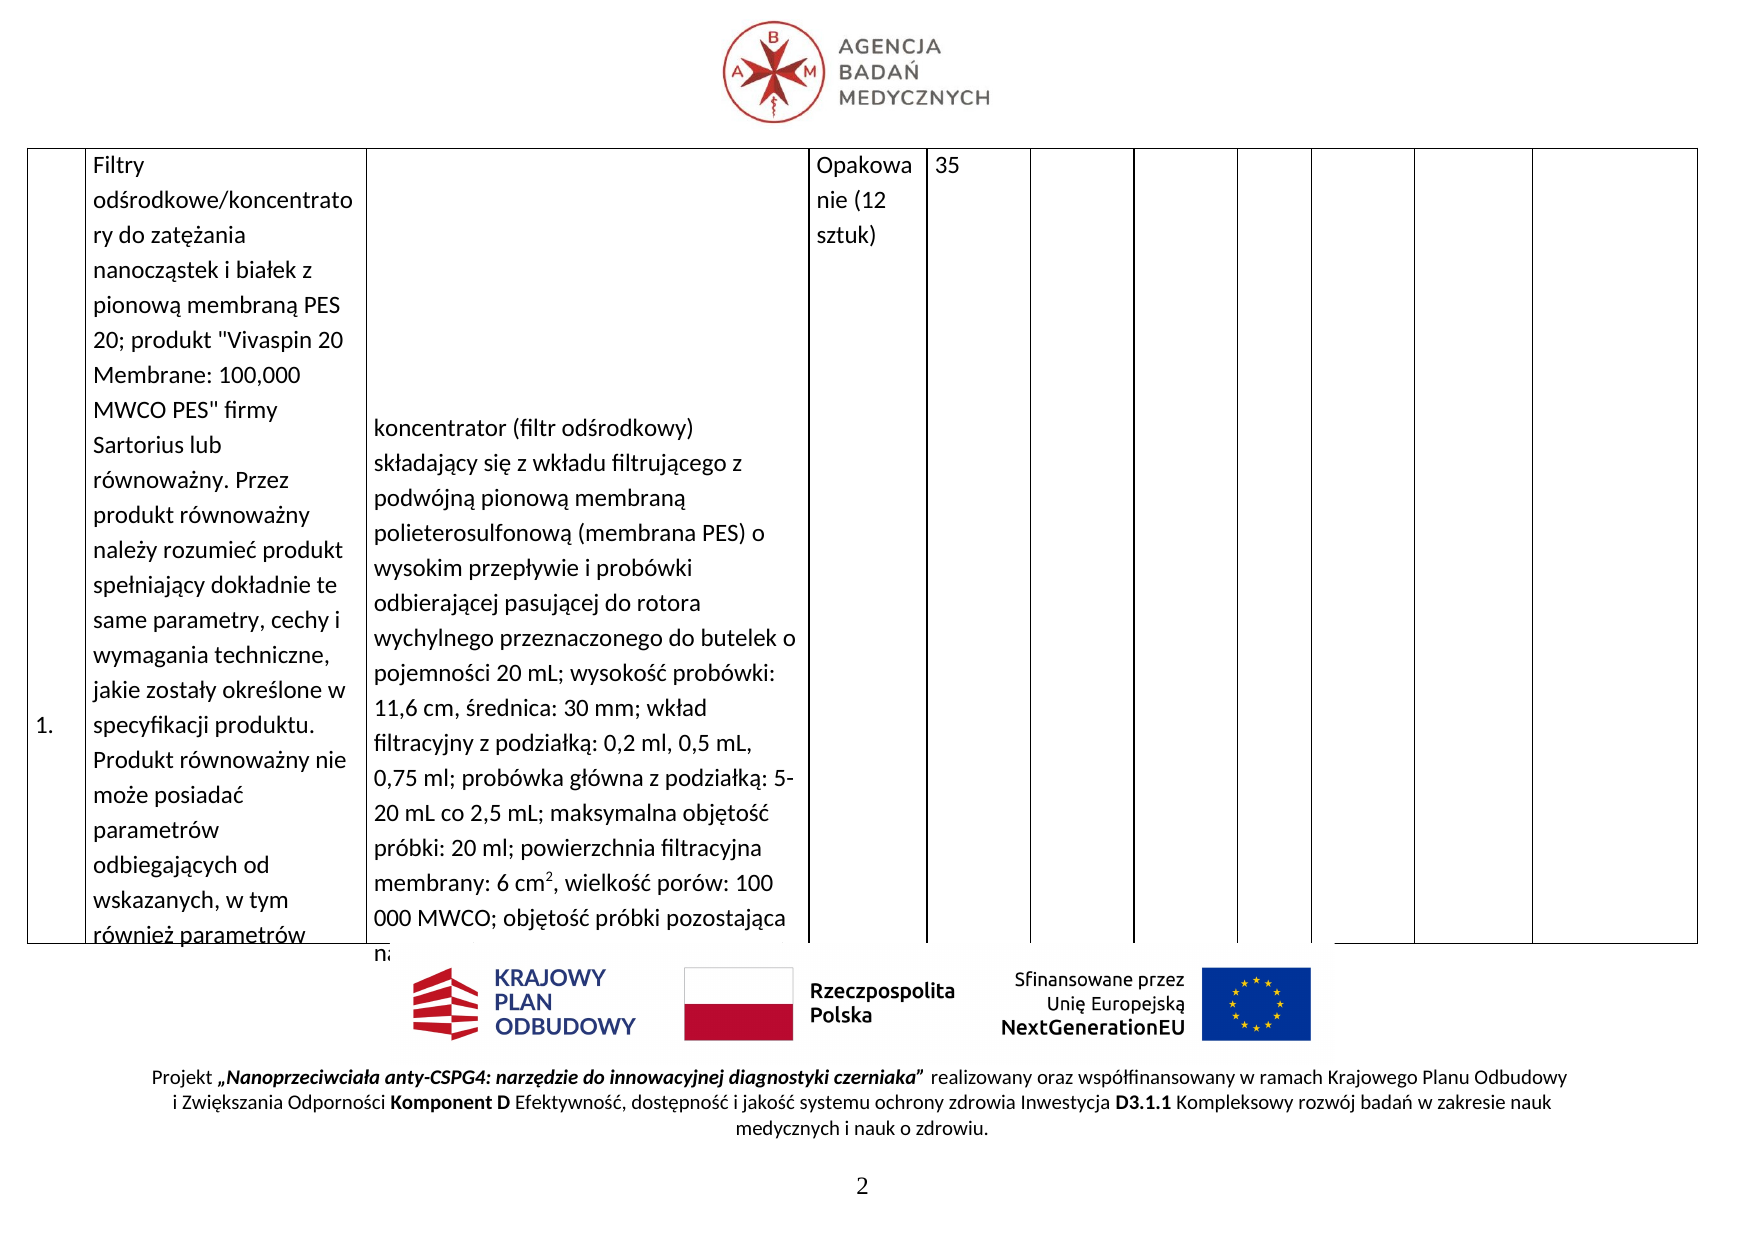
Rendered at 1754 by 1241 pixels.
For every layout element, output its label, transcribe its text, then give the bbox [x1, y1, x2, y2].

table_cell [1533, 149, 1697, 943]
table_cell [1312, 149, 1414, 943]
table_cell 1. [28, 149, 85, 943]
table_cell Opakowanie (12 sztuk) [810, 149, 926, 943]
table_cell Filtry odśrodkowe/koncentratory do zatężania nanocząstek i białek z pionową membraną PES 20; produkt "Vivaspin 20 Membrane: 100,000 MWCO PES" firmy Sartorius lub równoważny. Przez produkt równoważny należy rozumieć produkt spełniający dokładnie te same parametry, cechy i wymagania techniczne, jakie zostały określone w specyfikacji produktu. Produkt równoważny nie może posiadać parametrów odbiegających od wskazanych, w tym również parametrów wyższych, jeśli mogłyby one wpływać na funkcjonalność, kompatybilność lub sposób użytkowania. Wszelkie oferowane rozwiązania muszą być w pełni zgodne ze specyfikacją.: 12 sztuk; ilość: 35 opakowań [86, 149, 366, 943]
table_cell [1031, 149, 1133, 943]
table_cell koncentrator (filtr odśrodkowy) składający się z wkładu filtrującego z podwójną pionową membraną polieterosulfonową (membrana PES) o wysokim przepływie i probówki odbierającej pasującej do rotora wychylnego przeznaczonego do butelek o pojemności 20 mL; wysokość probówki: 11,6 cm, średnica: 30 mm; wkład filtracyjny z podziałką: 0,2 ml, 0,5 mL, 0,75 ml; probówka główna z podziałką: 5-20 mL co 2,5 mL; maksymalna objętość próbki: 20 ml; powierzchnia filtracyjna membrany: 6 cm2, wielkość porów: 100 000 MWCO; objętość próbki pozostająca na filtrze (hold-up volume of membrane): poniżej 20 µL; możliwość zatężenia próbki do 400 razy; opakowanie: 12 sztuk [367, 149, 808, 943]
table_cell [1415, 149, 1532, 943]
table_cell [1238, 149, 1311, 943]
table_cell [1135, 149, 1237, 943]
picture [721, 19, 993, 129]
table_cell 35 [928, 149, 1030, 943]
picture [389, 943, 1335, 1065]
